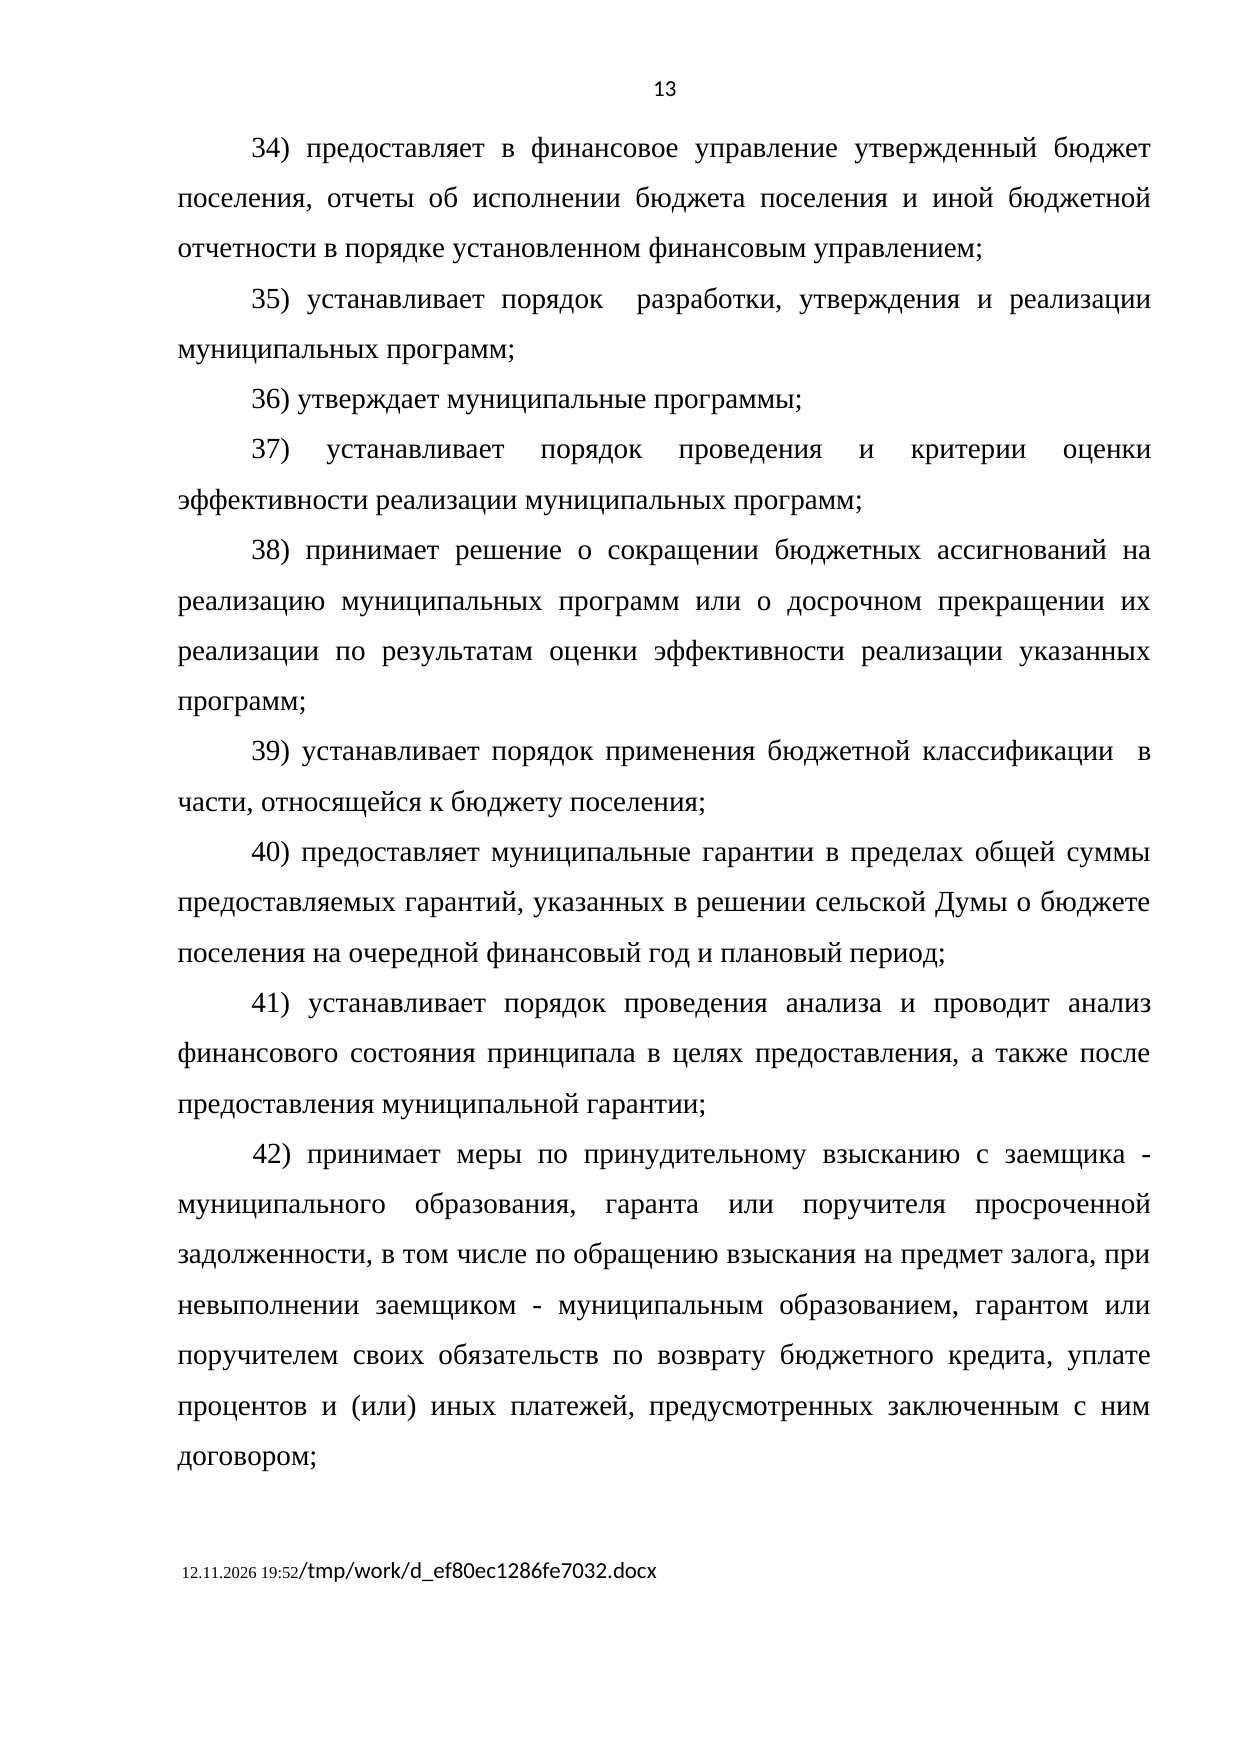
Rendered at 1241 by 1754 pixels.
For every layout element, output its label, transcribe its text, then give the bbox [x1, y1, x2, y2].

text 37) устанавливает порядок проведения и критерии оценки эффективности реализации муниципальных программ; [177, 432, 1152, 516]
text 34) предоставляет в финансовое управление утвержденный бюджет поселения, отчеты об исполнении бюджета поселения и иной бюджетной отчетности в порядке установленном финансовым управлением; [177, 130, 1152, 264]
text 42) принимает меры по принудительному взысканию с заемщика - муниципального образования, гаранта или поручителя просроченной задолженности, в том числе по обращению взыскания на предмет залога, при невыполнении заемщиком - муниципальным образованием, гарантом или поручителем своих обязательств по возврату бюджетного кредита, уплате процентов и (или) иных платежей, предусмотренных заключенным с ним договором; [177, 1136, 1152, 1471]
text 35) устанавливает порядок разработки, утверждения и реализации муниципальных программ; [177, 281, 1152, 364]
text 36) утверждает муниципальные программы; [177, 381, 1152, 415]
text 40) предоставляет муниципальные гарантии в пределах общей суммы предоставляемых гарантий, указанных в решении сельской Думы о бюджете поселения на очередной финансовый год и плановый период; [177, 834, 1152, 968]
text 39) устанавливает порядок применения бюджетной классификации в части, относящейся к бюджету поселения; [177, 733, 1152, 817]
text 38) принимает решение о сокращении бюджетных ассигнований на реализацию муниципальных программ или о досрочном прекращении их реализации по результатам оценки эффективности реализации указанных программ; [177, 532, 1152, 717]
text 41) устанавливает порядок проведения анализа и проводит анализ финансового состояния принципала в целях предоставления, а также после предоставления муниципальной гарантии; [177, 985, 1152, 1119]
